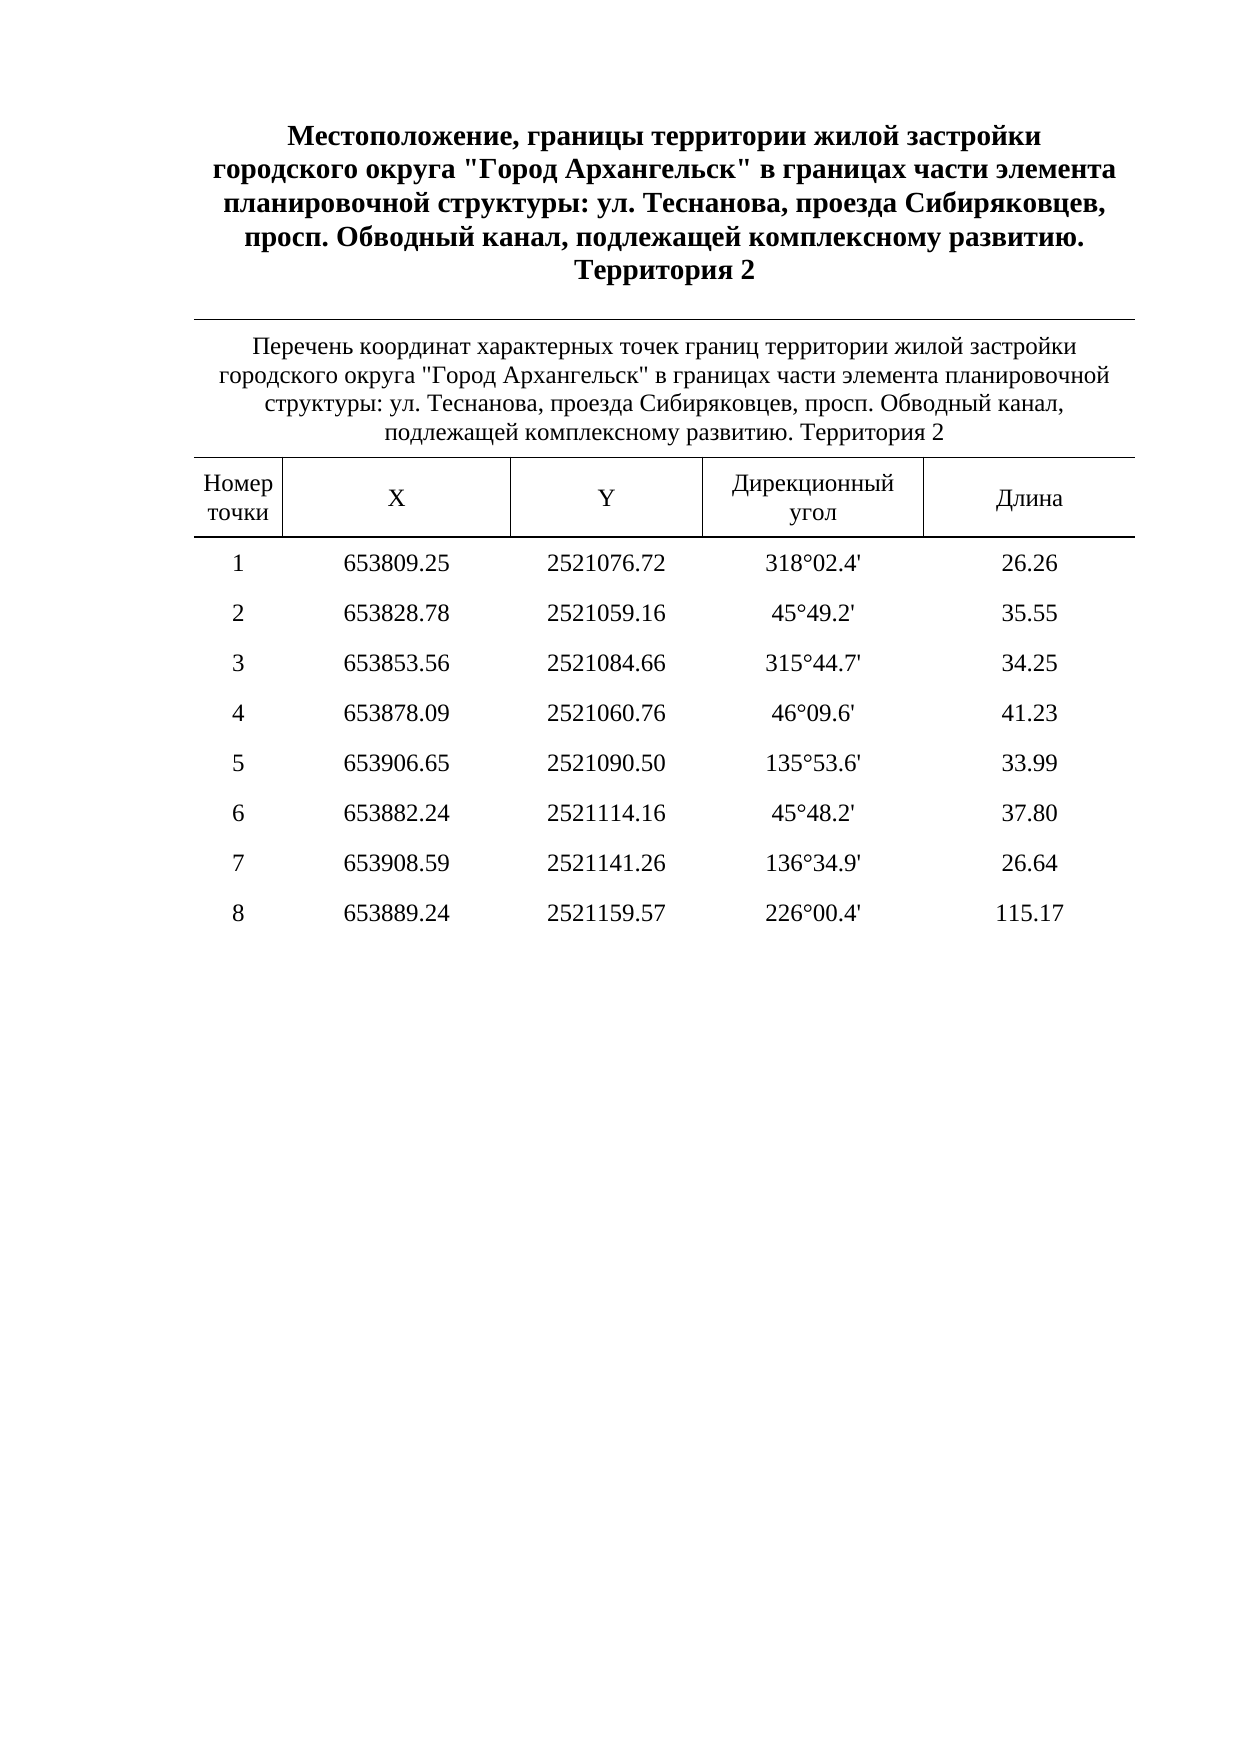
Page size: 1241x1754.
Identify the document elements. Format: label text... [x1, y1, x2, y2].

table_cell 2521084.66 [510, 638, 702, 687]
table_cell 315°44.7' [702, 638, 924, 687]
table_cell 26.64 [924, 838, 1135, 887]
table_cell 33.99 [924, 738, 1135, 787]
table_cell 115.17 [924, 888, 1135, 937]
table_cell 3 [194, 638, 282, 687]
table_cell 41.23 [924, 688, 1135, 737]
table_cell 2521076.72 [510, 538, 702, 587]
table_cell 136°34.9' [702, 838, 924, 887]
text просп. Обводный канал, подлежащей комплексному развитию. [148, 219, 1181, 252]
table_header Перечень координат характерных точек границ территории жилой застройки городского округа "Город Архангельск" в границах части элемента планировочной структуры: ул. Теснанова, проезда Сибиряковцев, просп. Обводный канал, подлежащей комплексному развитию. Территория 2 [194, 320, 1135, 457]
table_cell Номер точки [194, 458, 282, 536]
table_cell 135°53.6' [702, 738, 924, 787]
table_cell 5 [194, 738, 282, 787]
table_cell Y [511, 458, 702, 536]
text городского округа "Город Архангельск" в границах части элемента планировочной структуры: ул. Теснанова, проезда Сибиряковцев, [148, 152, 1181, 219]
table_cell 1 [194, 538, 282, 587]
text Местоположение, границы территории жилой застройки [148, 118, 1181, 152]
table_cell 653908.59 [282, 838, 510, 887]
table_cell 37.80 [924, 788, 1135, 837]
table_cell 7 [194, 838, 282, 887]
table_cell 653828.78 [282, 588, 510, 637]
table_cell 6 [194, 788, 282, 837]
table_cell 653878.09 [282, 688, 510, 737]
table_cell 2521060.76 [510, 688, 702, 737]
table_cell 653882.24 [282, 788, 510, 837]
table_cell 35.55 [924, 588, 1135, 637]
table_cell 653889.24 [282, 888, 510, 937]
table_cell 2521090.50 [510, 738, 702, 787]
table_cell Дирекционный угол [703, 458, 923, 536]
table_cell 2 [194, 588, 282, 637]
table_cell 26.26 [924, 538, 1135, 587]
table_cell 2521141.26 [510, 838, 702, 887]
table_cell 2521159.57 [510, 888, 702, 937]
table_cell 2521059.16 [510, 588, 702, 637]
table_cell X [283, 458, 510, 536]
table_cell 2521114.16 [510, 788, 702, 837]
text Территория 2 [148, 252, 1181, 286]
table_cell 653809.25 [282, 538, 510, 587]
table_cell 45°49.2' [702, 588, 924, 637]
table_cell 653853.56 [282, 638, 510, 687]
table_cell Длина [924, 458, 1135, 536]
table_cell 45°48.2' [702, 788, 924, 837]
table_cell 318°02.4' [702, 538, 924, 587]
table_cell 653906.65 [282, 738, 510, 787]
table_cell 8 [194, 888, 282, 937]
table_cell 226°00.4' [702, 888, 924, 937]
table_cell 4 [194, 688, 282, 737]
table_cell 46°09.6' [702, 688, 924, 737]
table_cell 34.25 [924, 638, 1135, 687]
